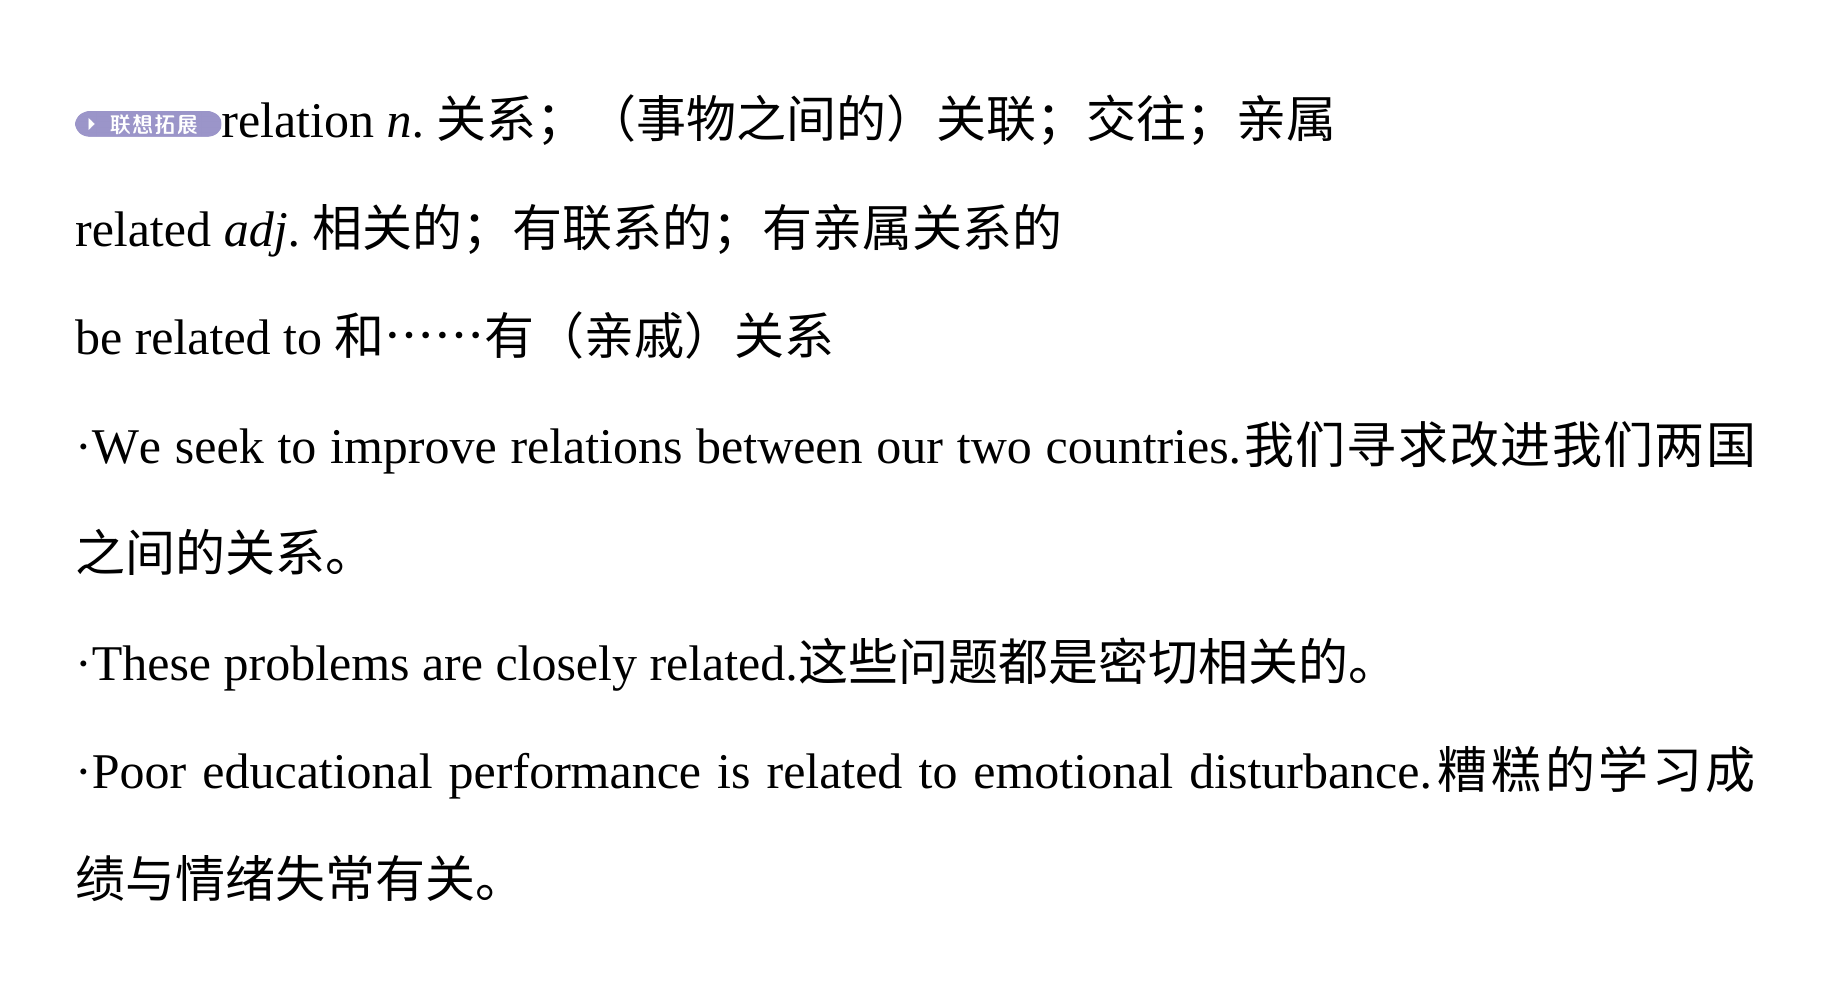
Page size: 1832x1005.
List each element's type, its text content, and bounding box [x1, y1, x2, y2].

text related adj. 相关的；有联系的；有亲属关系的 [75, 188, 1756, 261]
text ·These problems are closely related.这些问题都是密切相关的。 [75, 622, 1756, 695]
text be related to 和……有（亲戚）关系 [75, 297, 1756, 369]
text ·Poor educational performance is related to emotional disturbance.糟糕的学习成绩与情绪失常有关。 [75, 731, 1756, 912]
text ·We seek to improve relations between our two countries.我们寻求改进我们两国之间的关系。 [75, 405, 1756, 586]
picture [75, 111, 222, 138]
text relation n. 关系；（事物之间的）关联；交往；亲属 [75, 79, 1756, 152]
